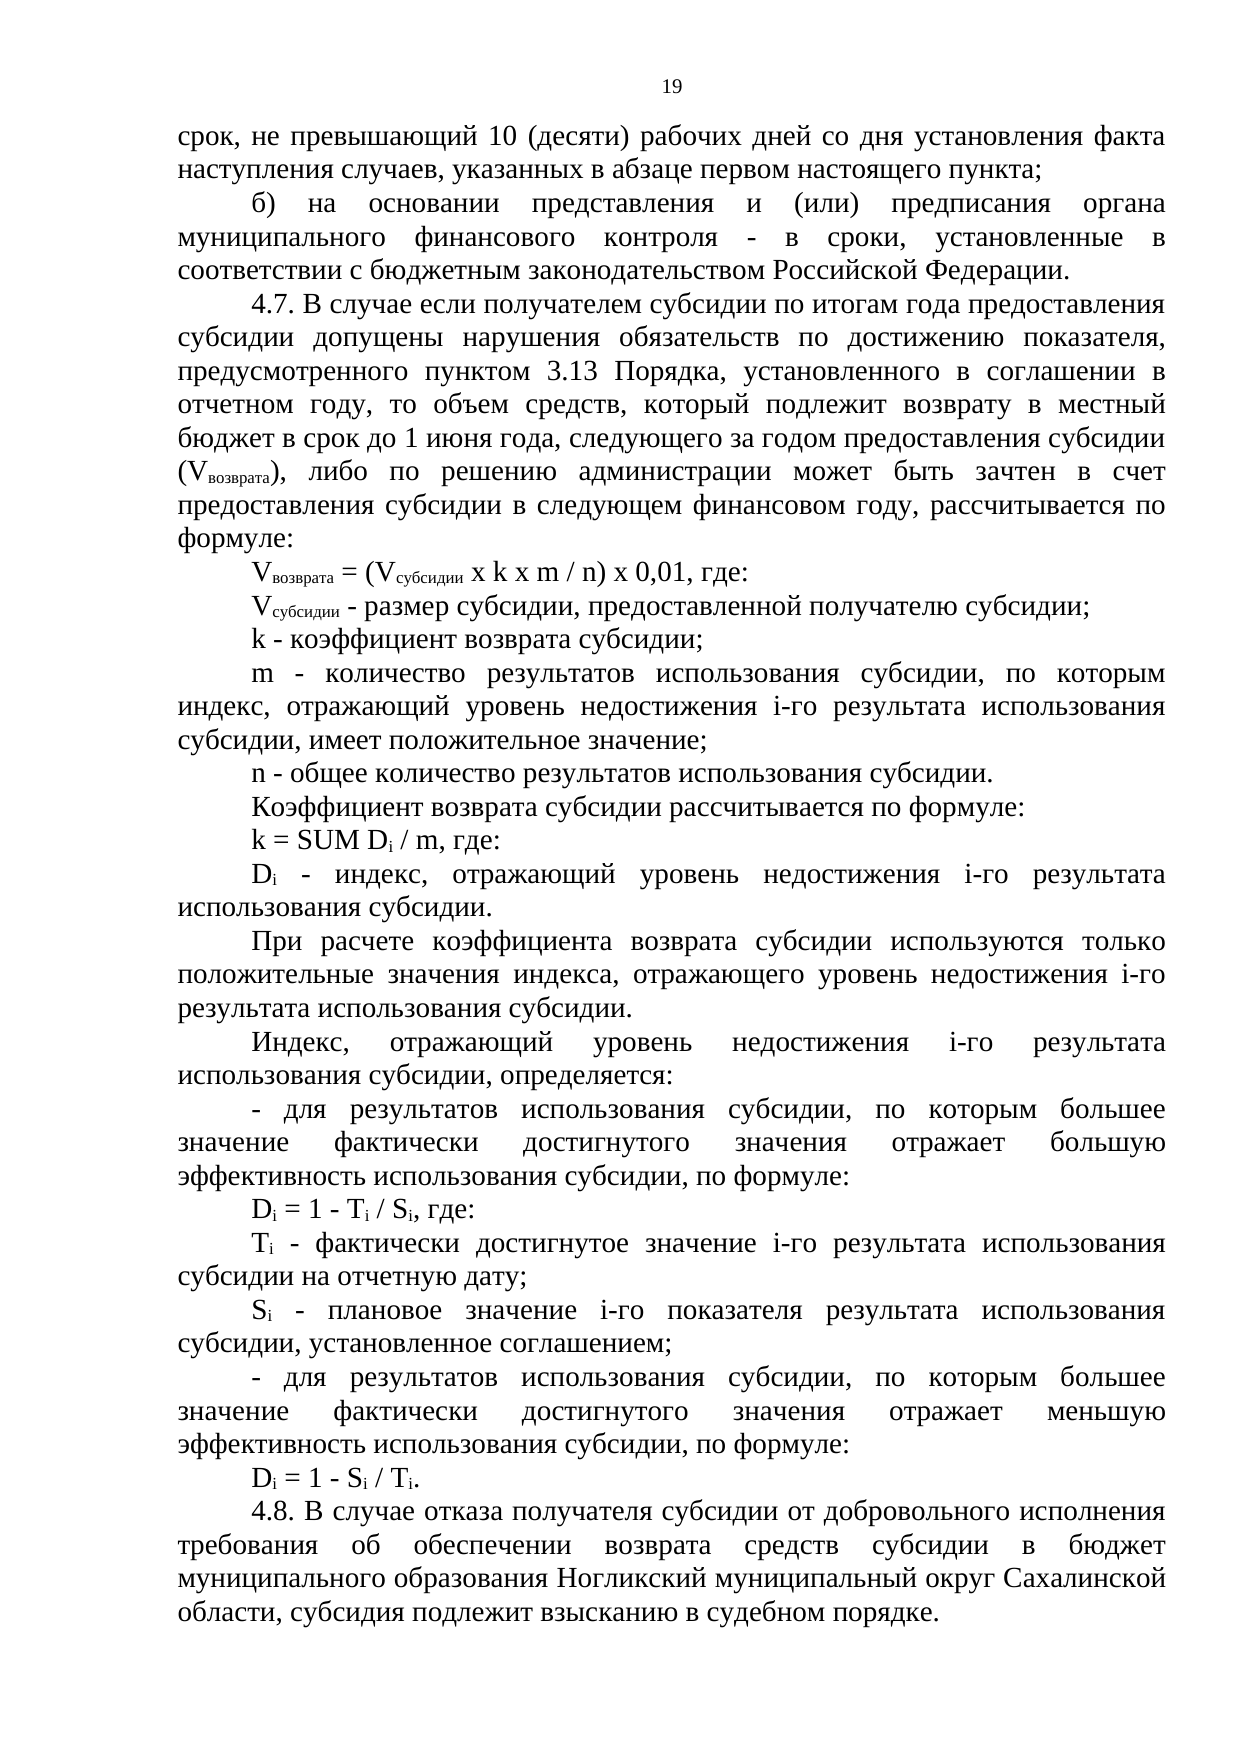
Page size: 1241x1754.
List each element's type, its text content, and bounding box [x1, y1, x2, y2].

text Индекс, отражающий уровень недостижения i-го результата использования субсидии, определяется: [177, 1024, 1167, 1091]
text k = SUM Di / m, где: [177, 822, 1167, 856]
text Si - плановое значение i-го показателя результата использования субсидии, установленное соглашением; [177, 1292, 1167, 1359]
text - для результатов использования субсидии, по которым большее значение фактически достигнутого значения отражает меньшую эффективность использования субсидии, по формуле: [177, 1359, 1167, 1460]
text m - количество результатов использования субсидии, по которым индекс, отражающий уровень недостижения i-го результата использования субсидии, имеет положительное значение; [177, 655, 1167, 755]
text Ti - фактически достигнутое значение i-го результата использования субсидии на отчетную дату; [177, 1225, 1167, 1292]
text 4.7. В случае если получателем субсидии по итогам года предоставления субсидии допущены нарушения обязательств по достижению показателя, предусмотренного пунктом 3.13 Порядка, установленного в соглашении в отчетном году, то объем средств, который подлежит возврату в местный бюджет в срок до 1 июня года, следующего за годом предоставления субсидии (Vвозврата), либо по решению администрации может быть зачтен в счет предоставления субсидии в следующем финансовом году, рассчитывается по формуле: [177, 286, 1167, 554]
text Vвозврата = (Vсубсидии x k x m / n) x 0,01, где: [177, 554, 1167, 588]
text Di = 1 - Si / Ti. [177, 1460, 1167, 1493]
text - для результатов использования субсидии, по которым большее значение фактически достигнутого значения отражает большую эффективность использования субсидии, по формуле: [177, 1091, 1167, 1191]
text При расчете коэффициента возврата субсидии используются только положительные значения индекса, отражающего уровень недостижения i-го результата использования субсидии. [177, 923, 1167, 1024]
text Коэффициент возврата субсидии рассчитывается по формуле: [177, 789, 1167, 822]
text Vсубсидии - размер субсидии, предоставленной получателю субсидии; [177, 588, 1167, 621]
text k - коэффициент возврата субсидии; [177, 621, 1167, 655]
text б) на основании представления и (или) предписания органа муниципального финансового контроля - в сроки, установленные в соответствии с бюджетным законодательством Российской Федерации. [177, 185, 1167, 286]
text Di - индекс, отражающий уровень недостижения i-го результата использования субсидии. [177, 856, 1167, 923]
text n - общее количество результатов использования субсидии. [177, 755, 1167, 789]
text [177, 118, 1167, 185]
text 4.8. В случае отказа получателя субсидии от добровольного исполнения требования об обеспечении возврата средств субсидии в бюджет муниципального образования Ногликский муниципальный округ Сахалинской области, субсидия подлежит взысканию в судебном порядке. [177, 1493, 1167, 1627]
text Di = 1 - Ti / Si, где: [177, 1191, 1167, 1225]
